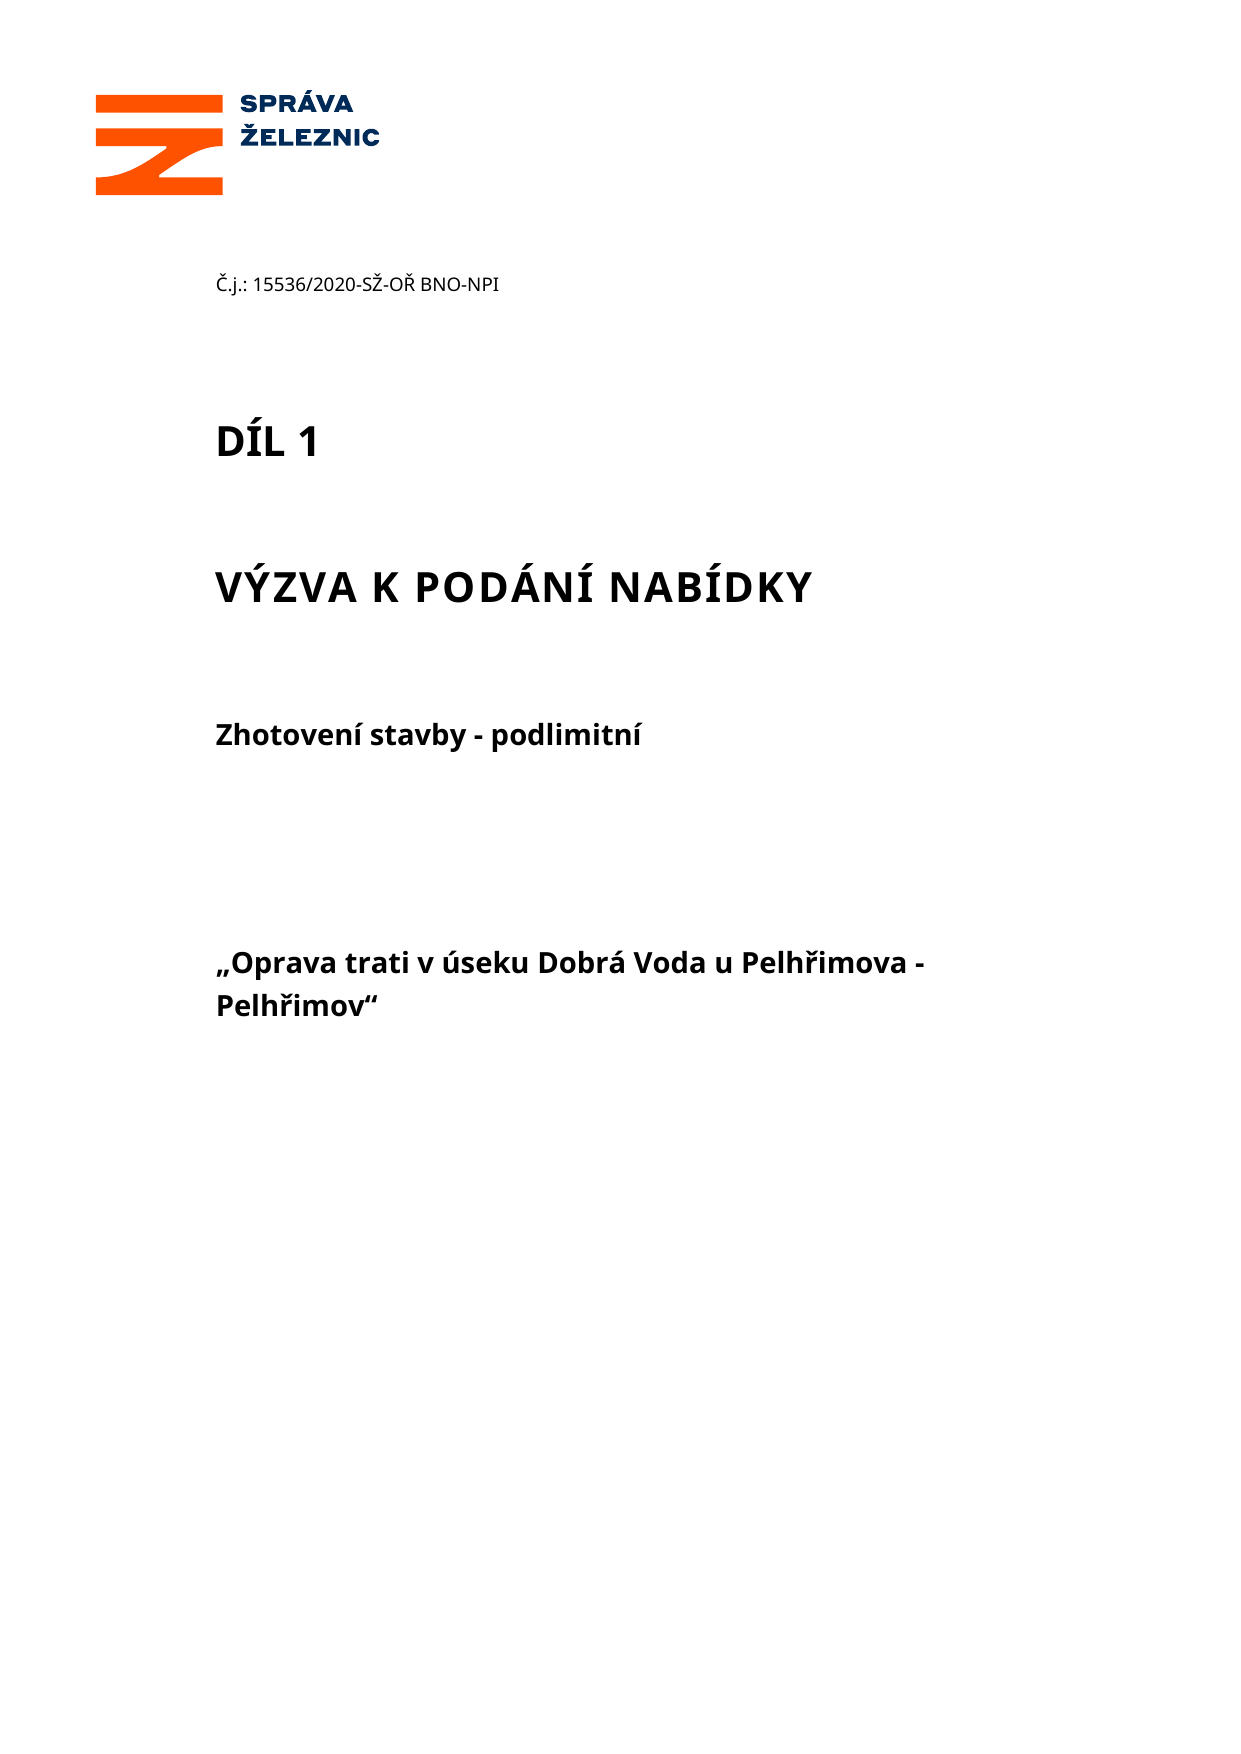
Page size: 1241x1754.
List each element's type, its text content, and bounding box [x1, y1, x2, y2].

text VÝZVA K PODÁNÍ NABÍDKY [216, 558, 1093, 615]
text DÍL 1 [216, 412, 1093, 468]
text Zhotovení stavby - podlimitní [216, 714, 1093, 754]
text „Oprava trati v úseku Dobrá Voda u Pelhřimova - Pelhřimov“ [216, 942, 1093, 1025]
text č.j.: 15536/2020-SŽ-OŘ BNO-NPI [216, 271, 1093, 297]
